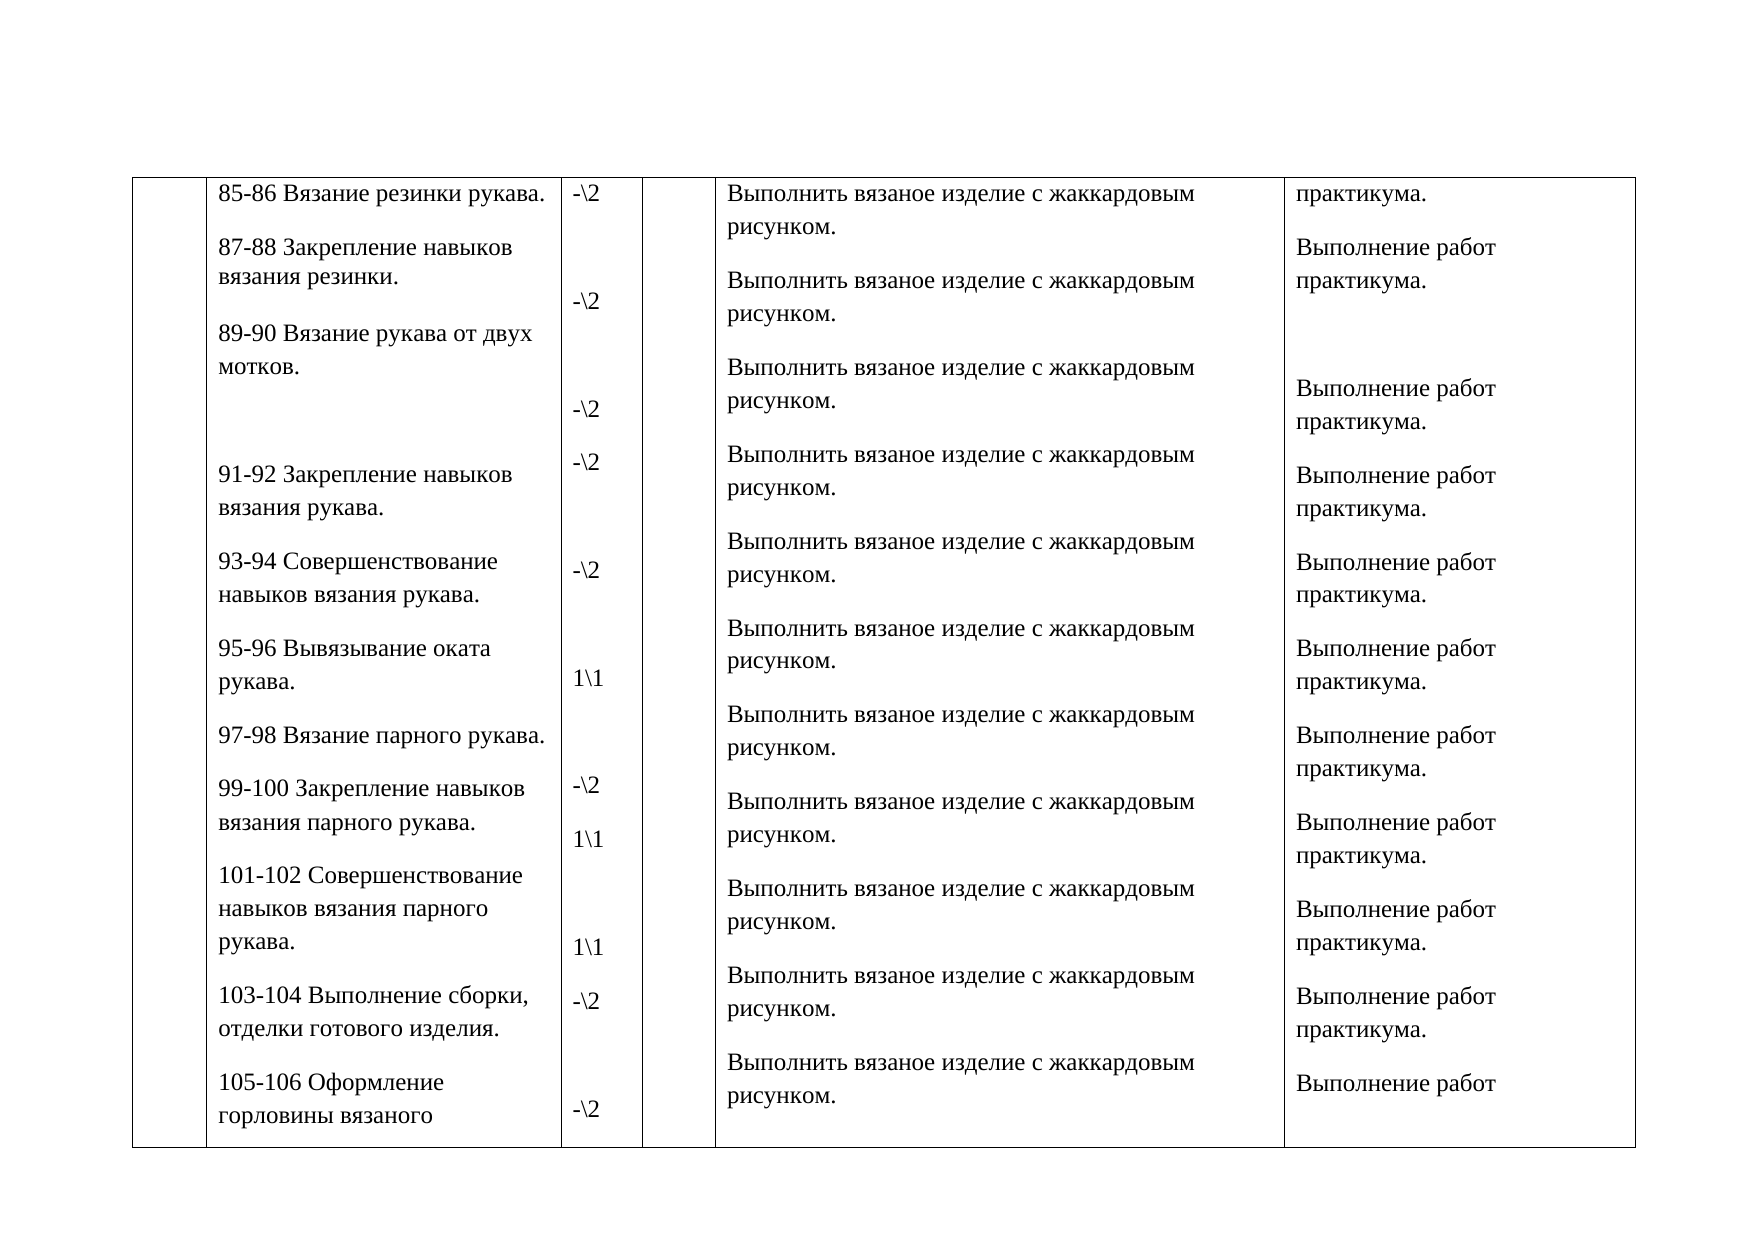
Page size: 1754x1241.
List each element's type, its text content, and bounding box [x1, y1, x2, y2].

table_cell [716, 178, 1284, 1147]
table_cell 3 [133, 178, 206, 1147]
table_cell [1285, 178, 1635, 1147]
table_cell [643, 178, 715, 1147]
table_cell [562, 178, 642, 1147]
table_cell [207, 178, 561, 1147]
